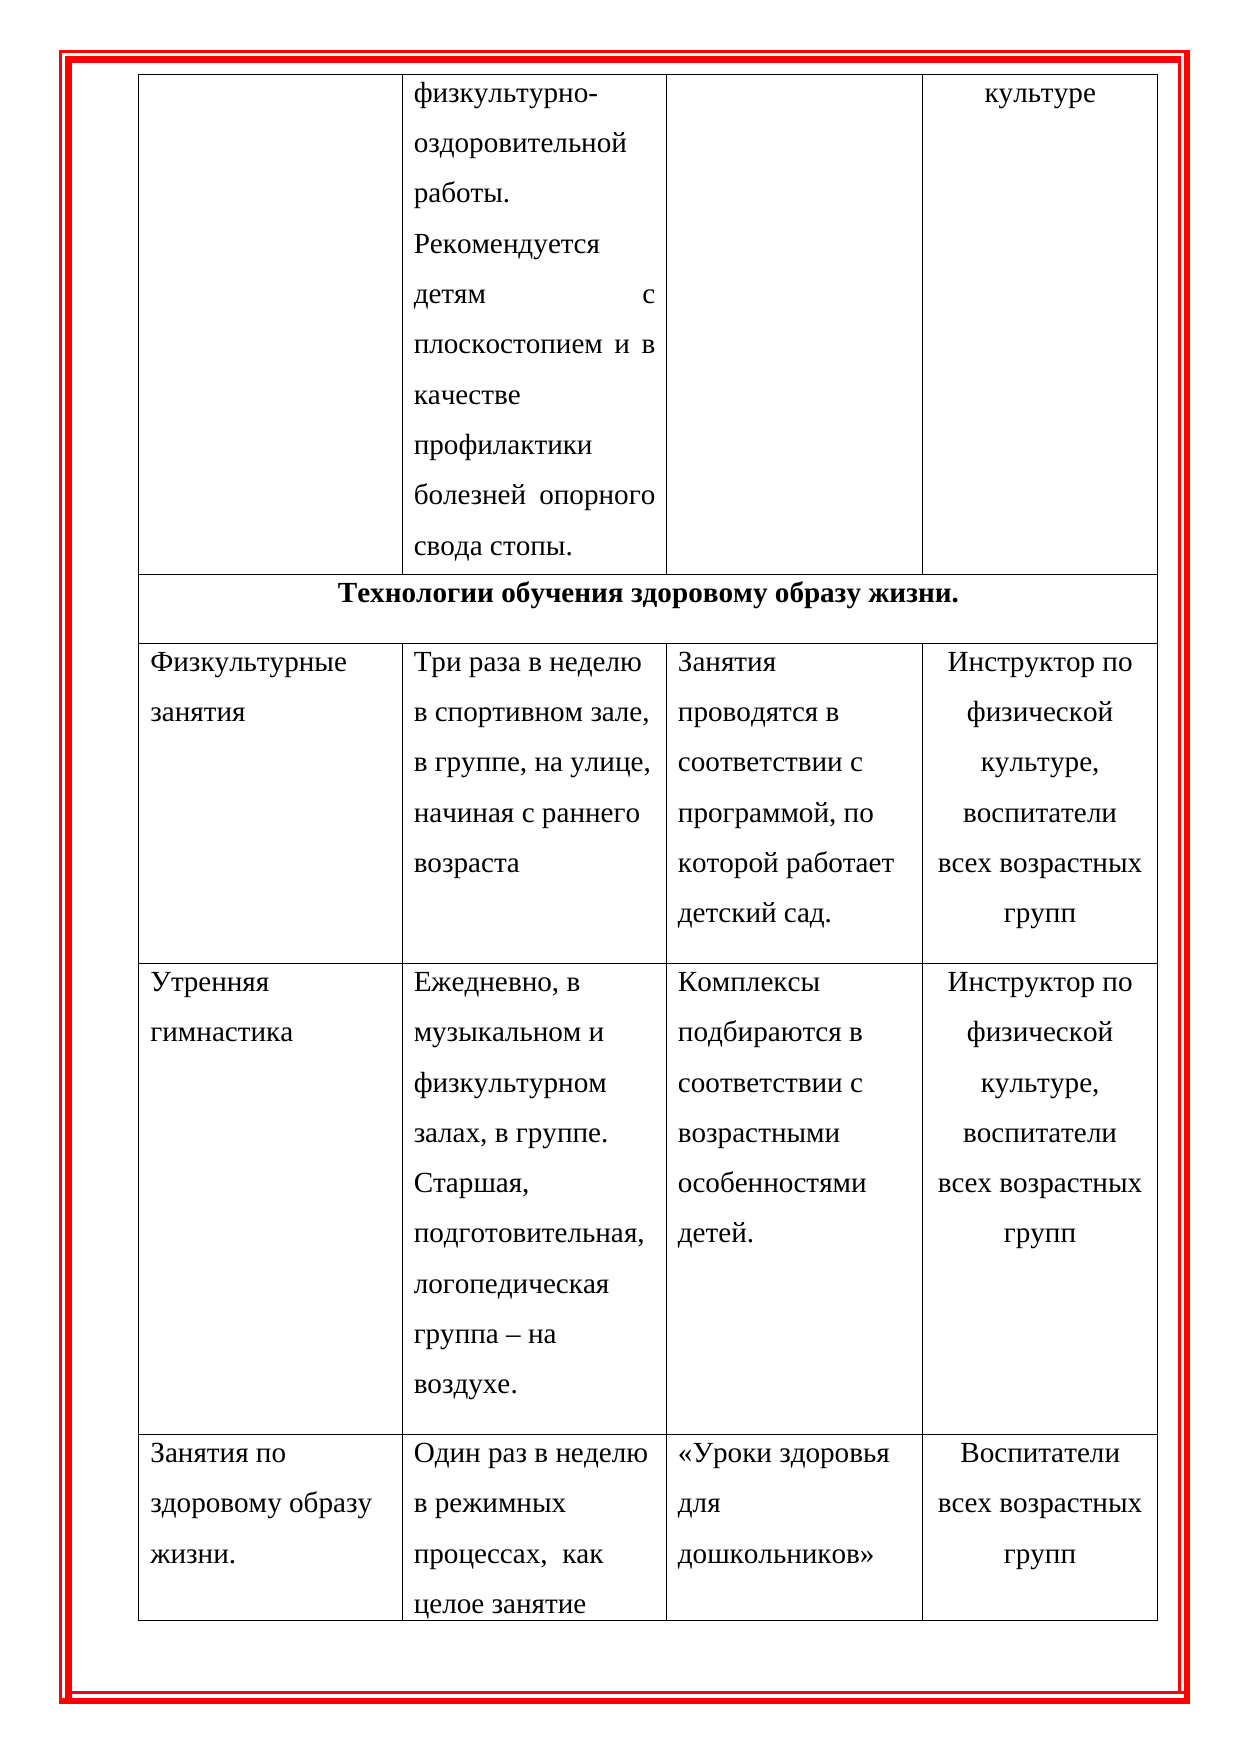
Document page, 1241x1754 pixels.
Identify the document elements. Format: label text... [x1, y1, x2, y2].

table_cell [923, 1435, 1157, 1619]
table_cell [139, 1435, 402, 1619]
table_cell Технологии обучения здоровому образу жизни. [139, 575, 1157, 643]
table_cell Утренняя гимнастика [139, 964, 402, 1434]
table_cell Комплексы подбираются в соответствии с возрастными особенностями детей. [667, 964, 922, 1434]
table_cell Ежедневно, в музыкальном и физкультурном залах, в группе. Старшая, подготовительная, логопедическая группа – на воздухе. [403, 964, 666, 1434]
table_cell Три раза в неделю в спортивном зале, в группе, на улице, начиная с раннего возраста [403, 644, 666, 963]
table_cell [667, 75, 922, 574]
table_cell Физкультурные занятия [139, 644, 402, 963]
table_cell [403, 1435, 666, 1619]
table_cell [139, 75, 402, 574]
table_cell Инструктор по физической культуре, воспитатели всех возрастных групп [923, 964, 1157, 1434]
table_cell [667, 1435, 922, 1619]
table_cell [403, 75, 666, 574]
table_cell Занятия проводятся в соответствии с программой, по которой работает детский сад. [667, 644, 922, 963]
table_cell Инструктор по физической культуре, воспитатели всех возрастных групп [923, 644, 1157, 963]
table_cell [923, 75, 1157, 574]
